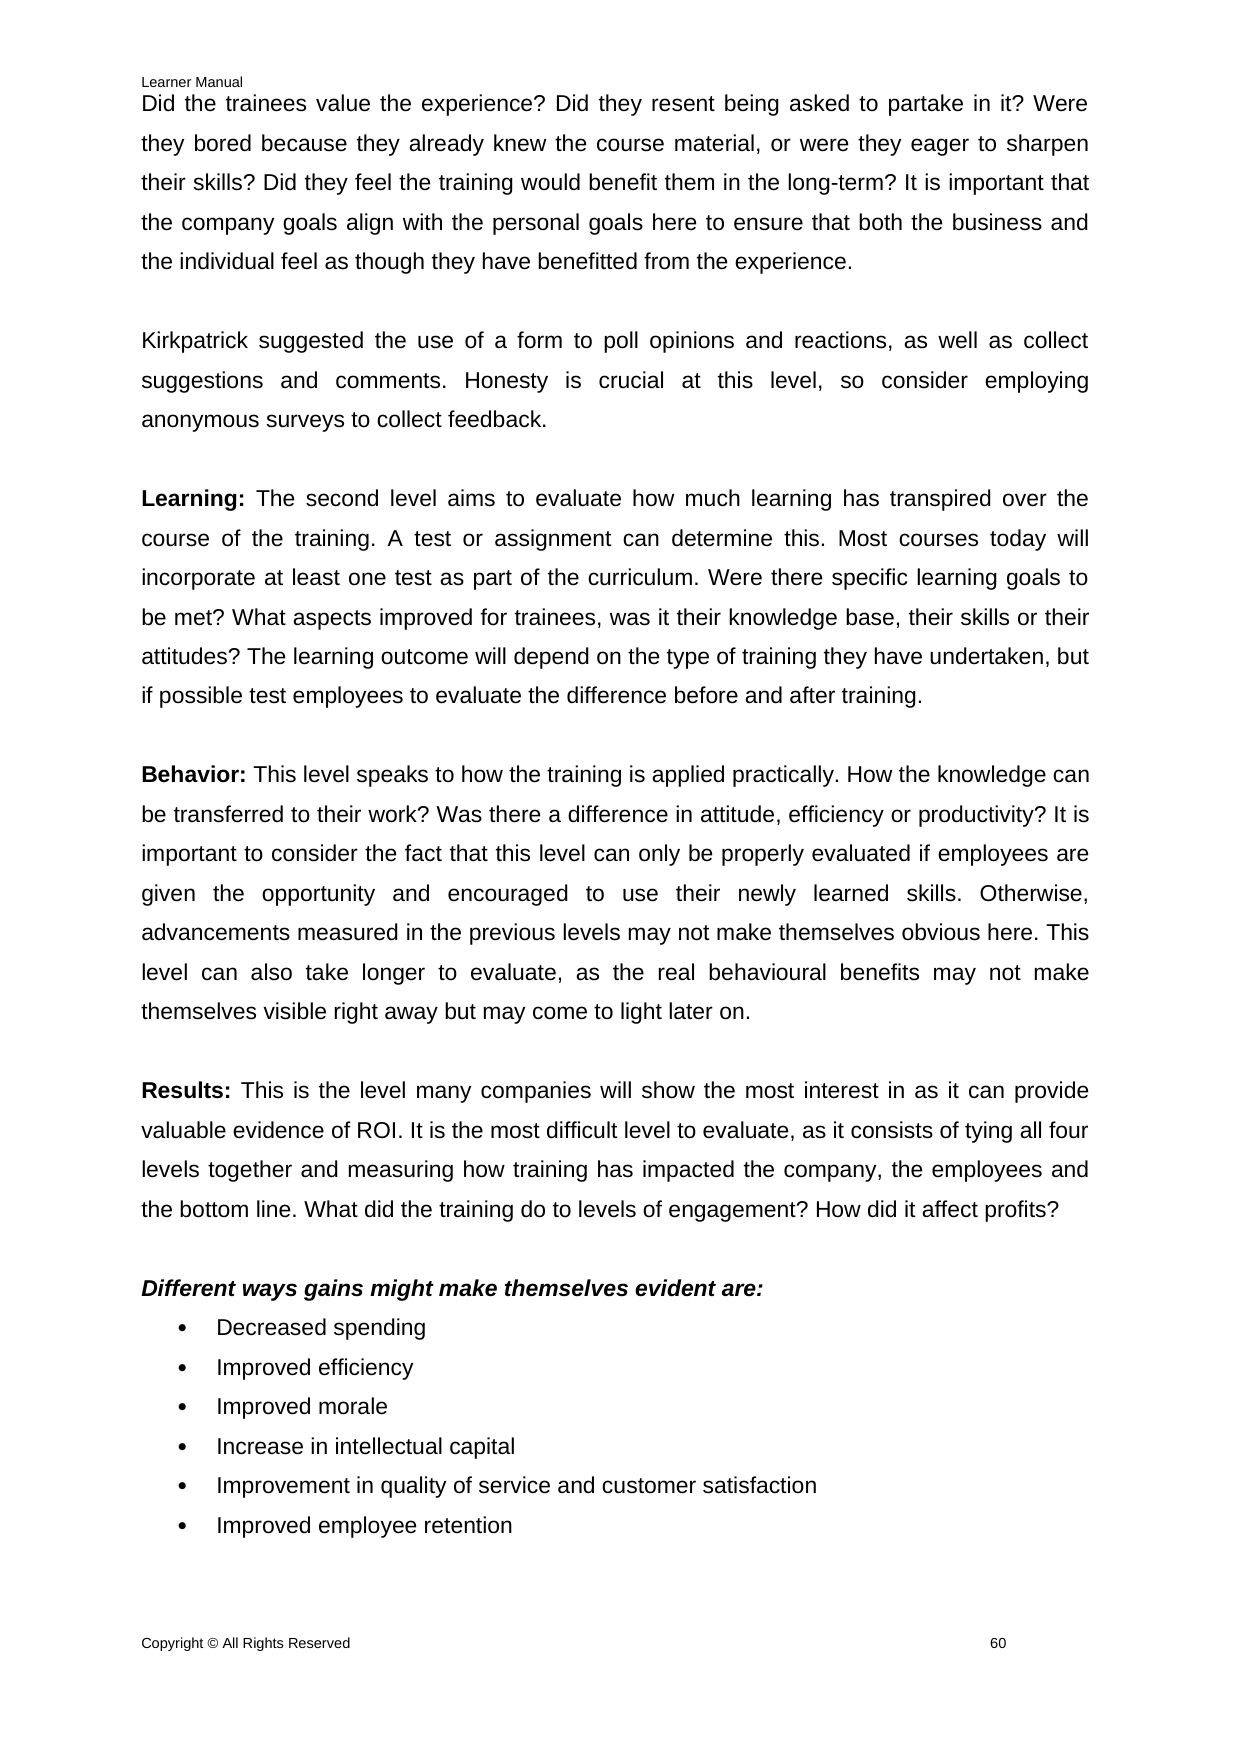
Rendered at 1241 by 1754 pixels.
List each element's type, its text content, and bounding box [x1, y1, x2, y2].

list Improvement in quality of service and customer satisfaction [178, 1472, 1090, 1498]
text Different ways gains might make themselves evident are: [141, 1275, 1090, 1301]
text Did the trainees value the experience? Did they resent being asked to partake in it? Were they bored because they already knew the course material, or were they eager to sharpen their skills? Did they feel the training would benefit them in the long-term? It is important that the company goals align with the personal goals here to ensure that both the business and the individual feel as though they have benefitted from the experience. [141, 90, 1090, 274]
list Improved morale [178, 1393, 1090, 1419]
text Behavior: This level speaks to how the training is applied practically. How the knowledge can be transferred to their work? Was there a difference in attitude, efficiency or productivity? It is important to consider the fact that this level can only be properly evaluated if employees are given the opportunity and encouraged to use their newly learned skills. Otherwise, advancements measured in the previous levels may not make themselves obvious here. This level can also take longer to evaluate, as the real behavioural benefits may not make themselves visible right away but may come to light later on. [141, 761, 1090, 1025]
list Decreased spending [178, 1314, 1090, 1341]
text Kirkpatrick suggested the use of a form to poll opinions and reactions, as well as collect suggestions and comments. Honesty is crucial at this level, so consider employing anonymous surveys to collect feedback. [141, 327, 1090, 432]
list Increase in intellectual capital [178, 1433, 1090, 1459]
list Improved employee retention [178, 1512, 1090, 1538]
list Improved efficiency [178, 1354, 1090, 1380]
text Results: This is the level many companies will show the most interest in as it can provide valuable evidence of ROI. It is the most difficult level to evaluate, as it consists of tying all four levels together and measuring how training has impacted the company, the employees and the bottom line. What did the training do to levels of engagement? How did it affect profits? [141, 1077, 1090, 1222]
text Learning: The second level aims to evaluate how much learning has transpired over the course of the training. A test or assignment can determine this. Most courses today will incorporate at least one test as part of the curriculum. Were there specific learning goals to be met? What aspects improved for trainees, was it their knowledge base, their skills or their attitudes? The learning outcome will depend on the type of training they have undertaken, but if possible test employees to evaluate the difference before and after training. [141, 485, 1090, 709]
